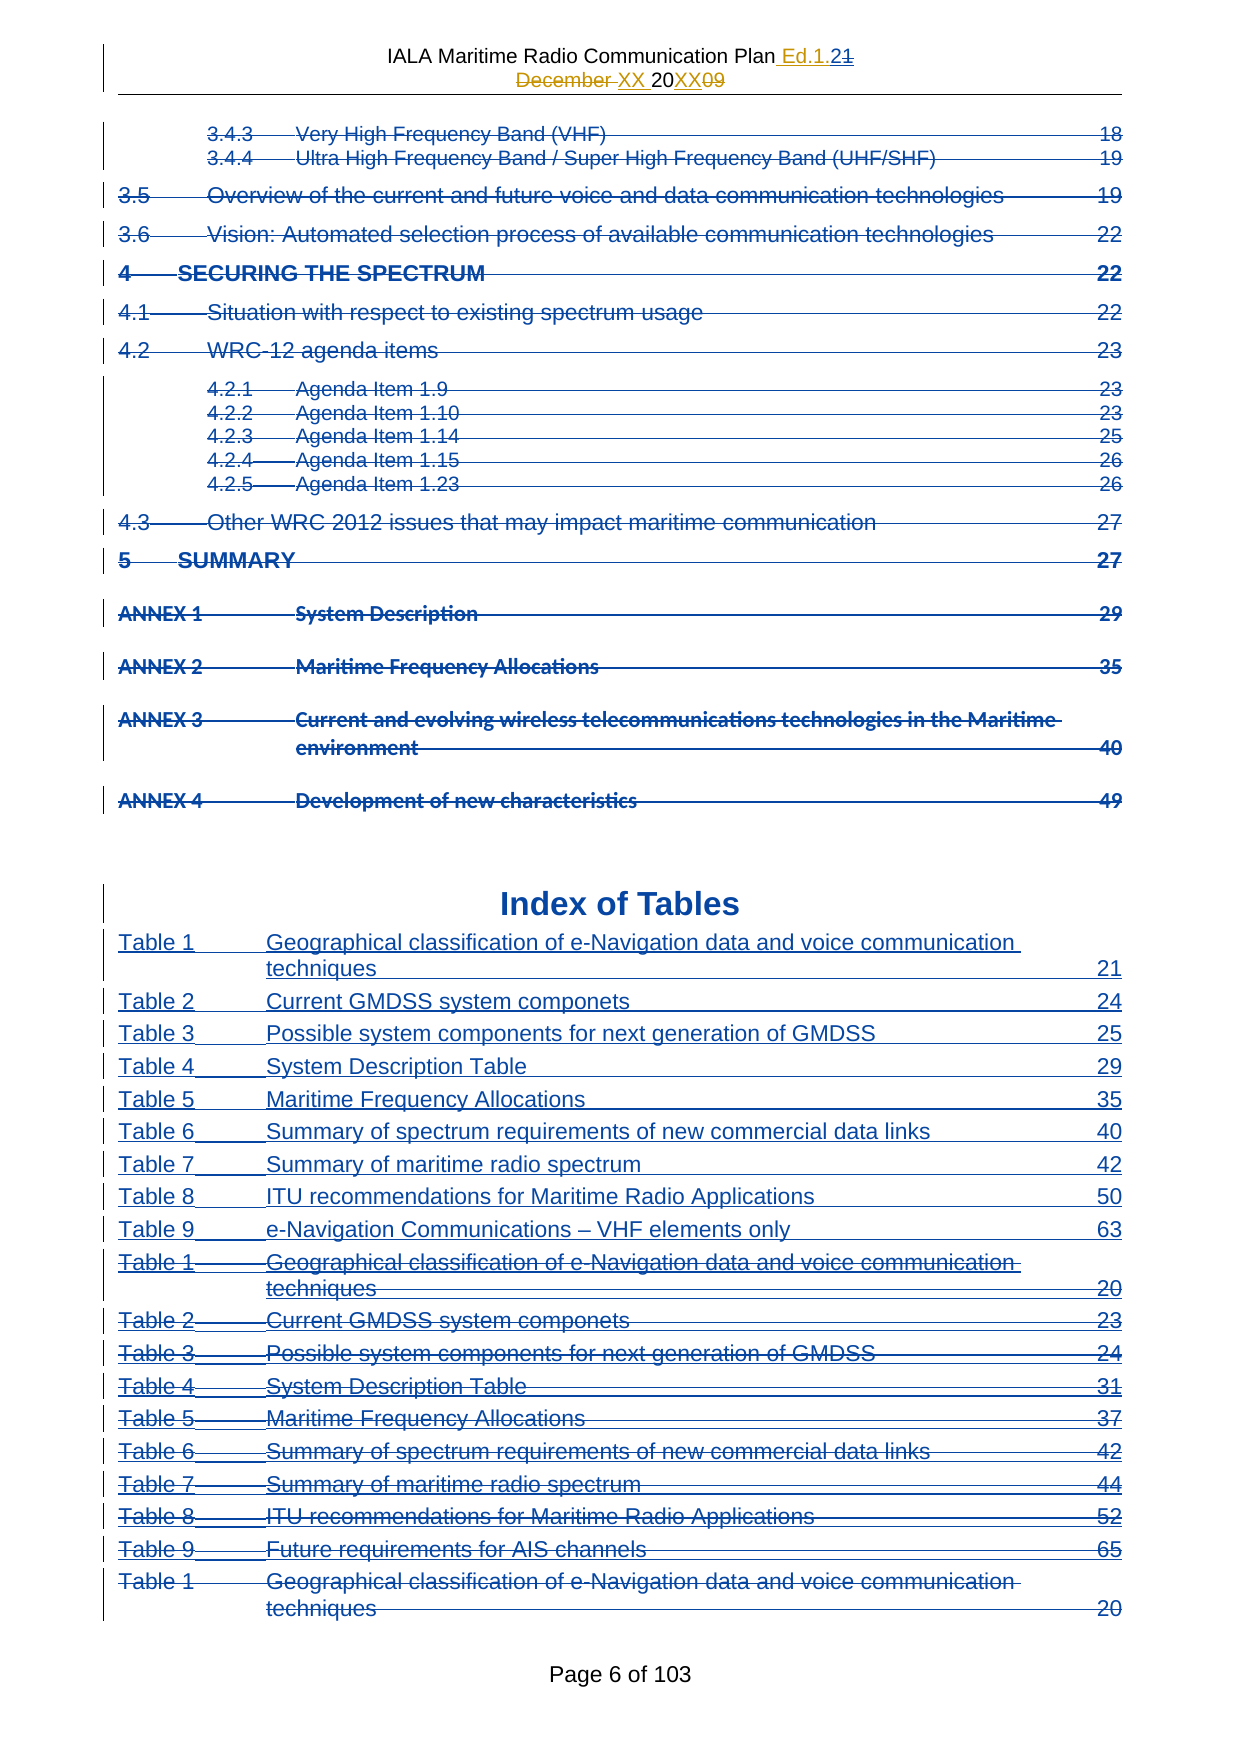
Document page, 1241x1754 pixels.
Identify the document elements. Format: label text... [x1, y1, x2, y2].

title Index of Tables [118, 884, 1122, 922]
